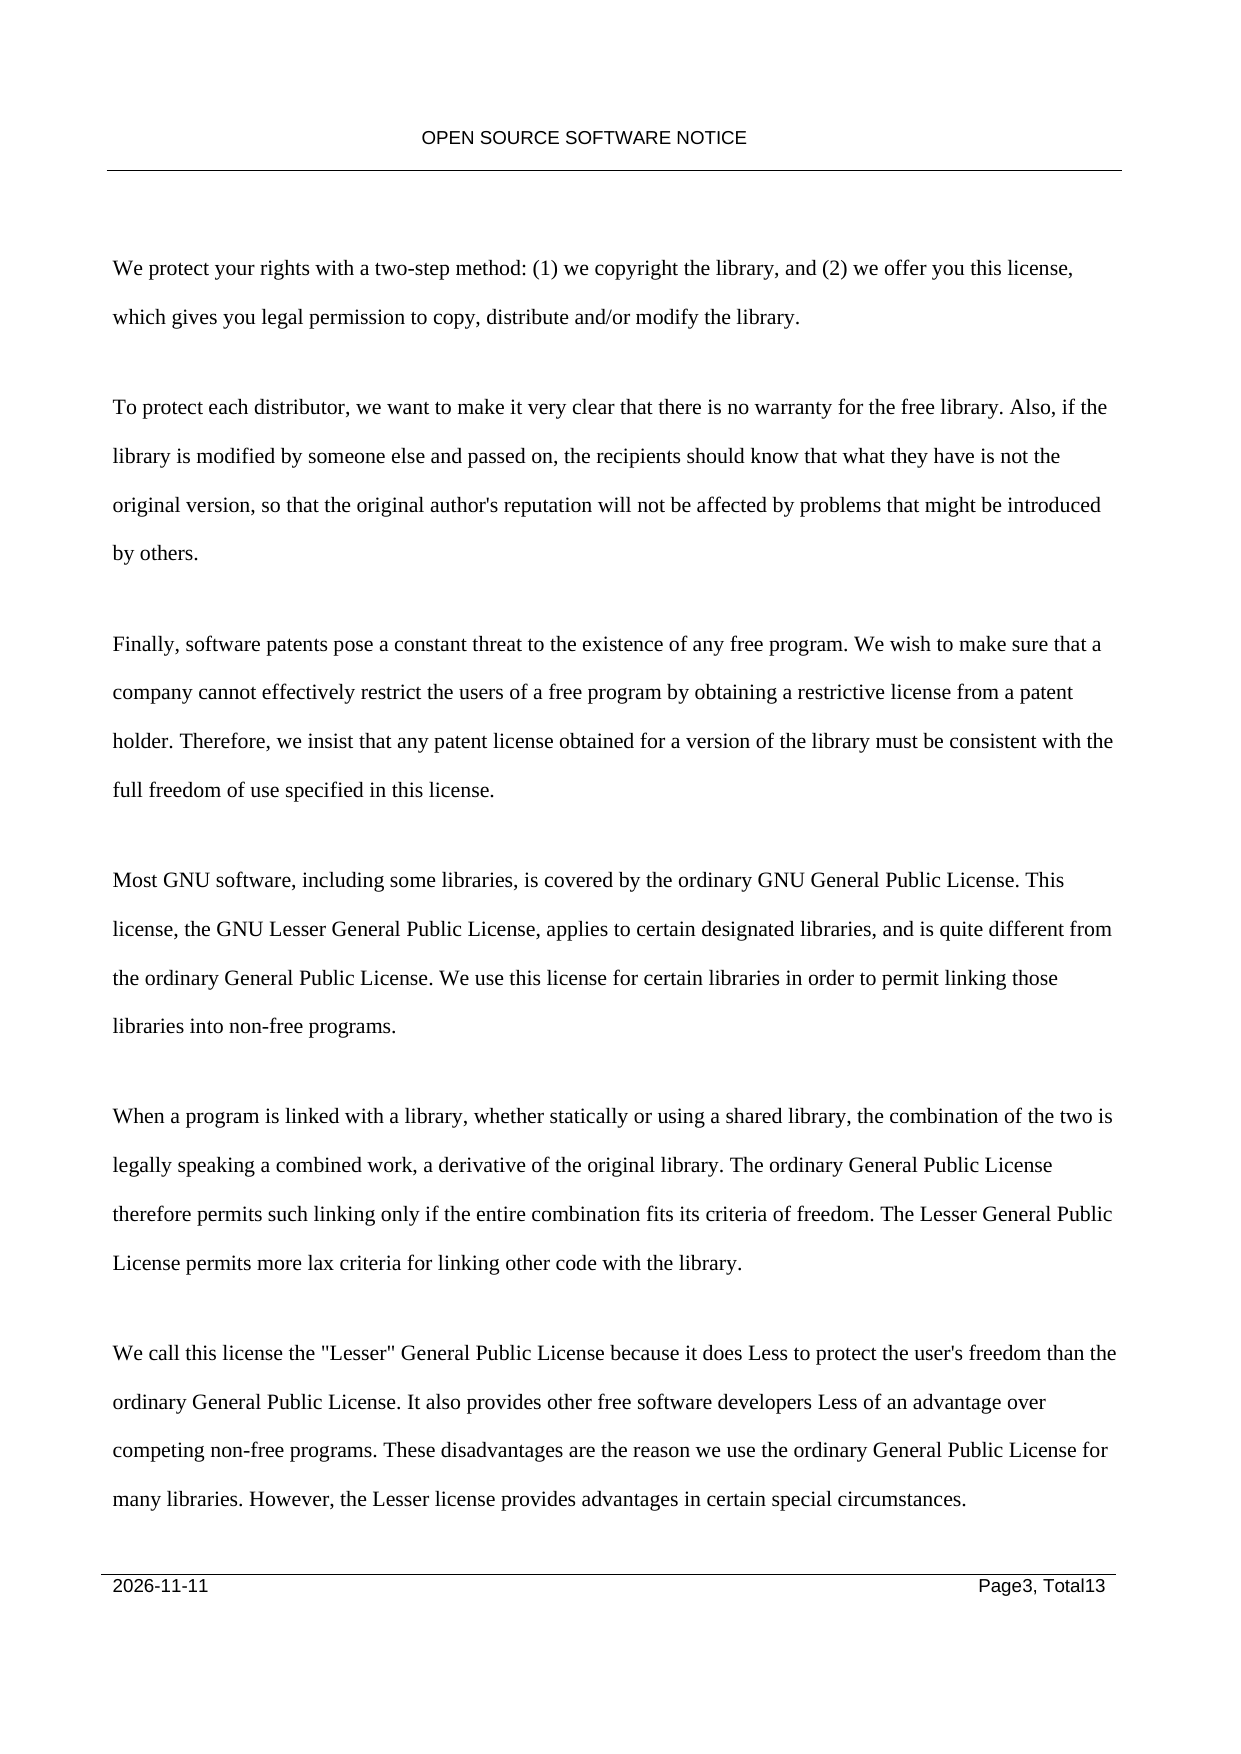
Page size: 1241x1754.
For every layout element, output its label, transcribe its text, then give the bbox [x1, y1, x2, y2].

text We call this license the "Lesser" General Public License because it does Less to protect the user's freedom than the ordinary General Public License. It also provides other free software developers Less of an advantage over competing non-free programs. These disadvantages are the reason we use the ordinary General Public License for many libraries. However, the Lesser license provides advantages in certain special circumstances. [112, 1336, 1128, 1515]
text Finally, software patents pose a constant threat to the existence of any free program. We wish to make sure that a company cannot effectively restrict the users of a free program by obtaining a restrictive license from a patent holder. Therefore, we insist that any patent license obtained for a version of the library must be consistent with the full freedom of use specified in this license. [112, 627, 1128, 806]
text To protect each distributor, we want to make it very clear that there is no warranty for the free library. Also, if the library is modified by someone else and passed on, the recipients should know that what they have is not the original version, so that the original author's reputation will not be affected by problems that might be introduced by others. [112, 390, 1128, 569]
text We protect your rights with a two-step method: (1) we copyright the library, and (2) we offer you this license, which gives you legal permission to copy, distribute and/or modify the library. [112, 251, 1128, 333]
text Most GNU software, including some libraries, is covered by the ordinary GNU General Public License. This license, the GNU Lesser General Public License, applies to certain designated libraries, and is quite different from the ordinary General Public License. We use this license for certain libraries in order to permit linking those libraries into non-free programs. [112, 863, 1128, 1042]
text When a program is linked with a library, whether statically or using a shared library, the combination of the two is legally speaking a combined work, a derivative of the original library. The ordinary General Public License therefore permits such linking only if the entire combination fits its criteria of freedom. The Lesser General Public License permits more lax criteria for linking other code with the library. [112, 1100, 1128, 1278]
